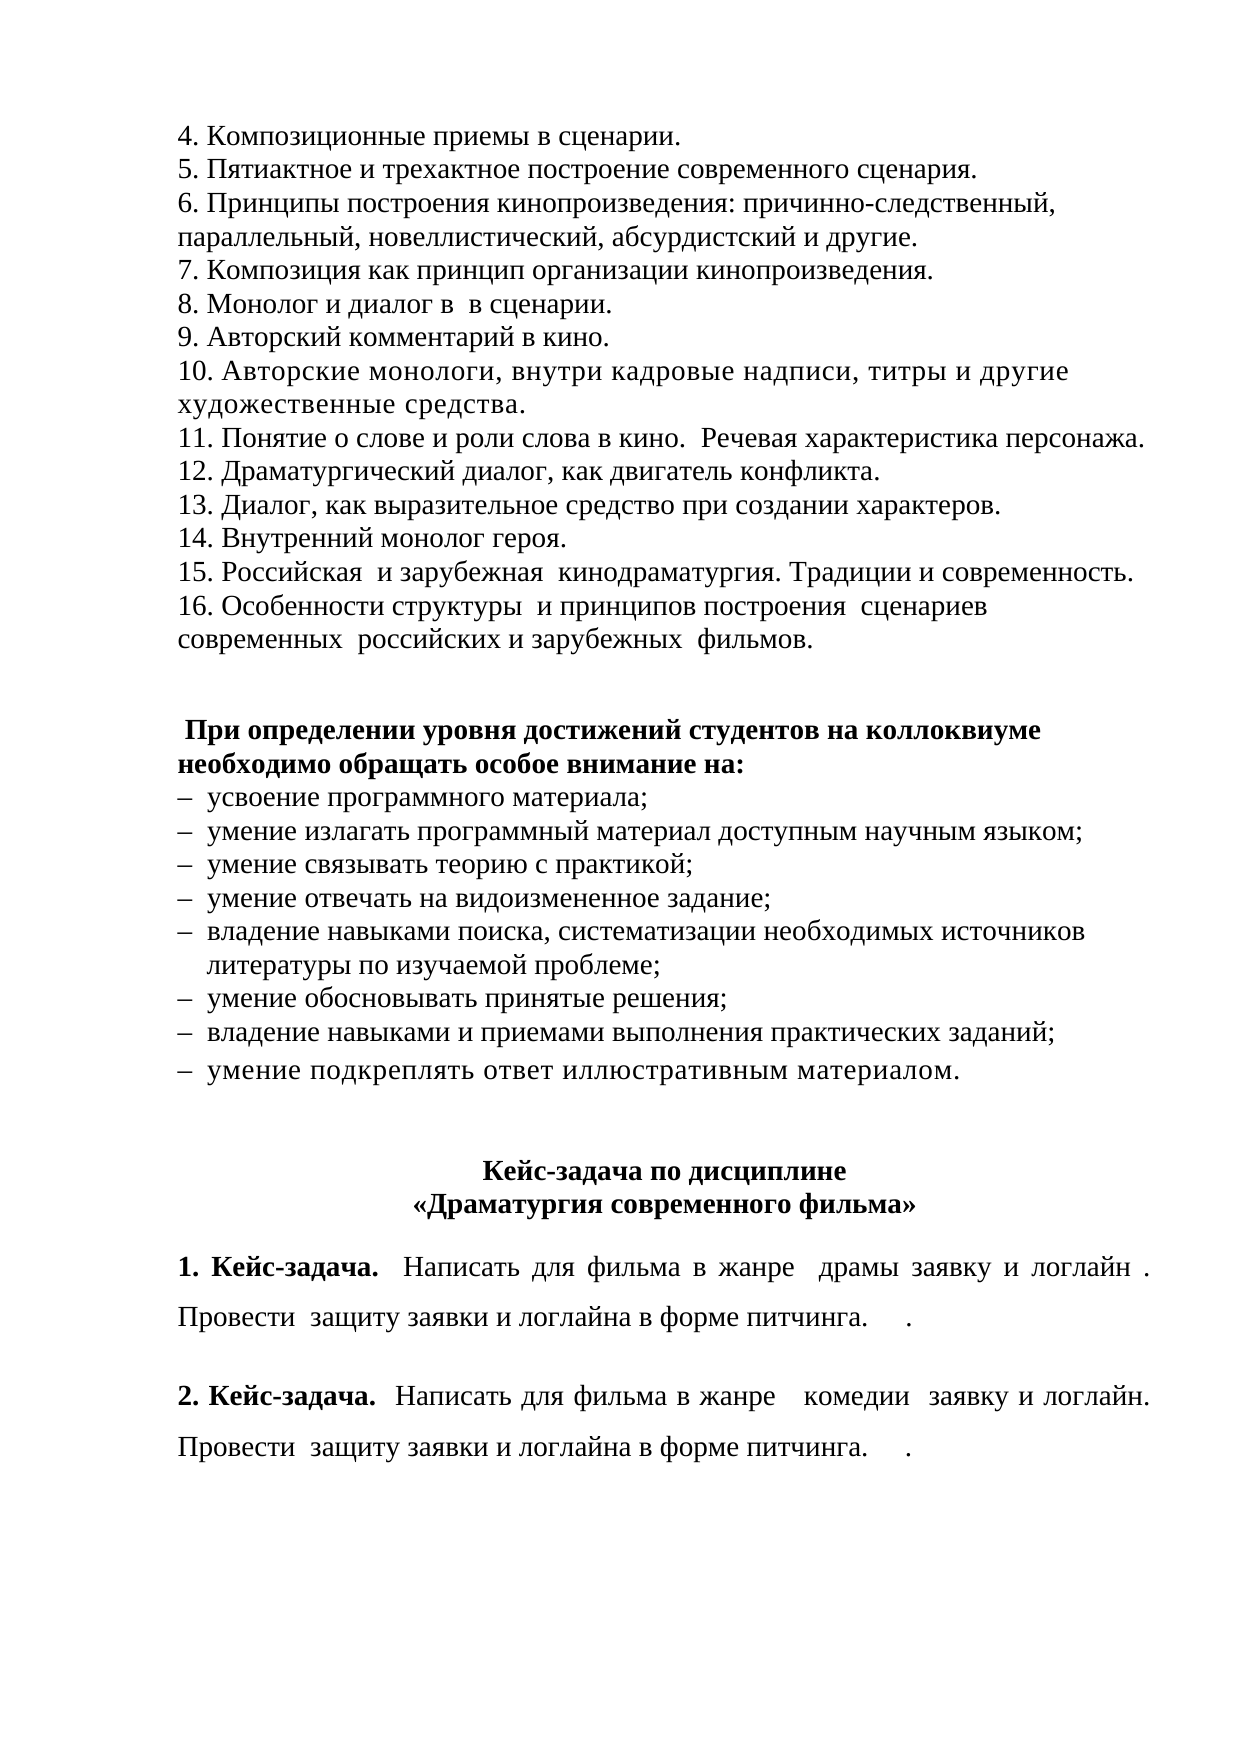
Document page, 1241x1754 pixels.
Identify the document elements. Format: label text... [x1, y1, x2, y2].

text – умение отвечать на видоизмененное задание; [177, 880, 1152, 913]
text 2. Кейс-задача. Написать для фильма в жанре комедии заявку и логлайн. Провести защиту заявки и логлайна в форме питчинга. . [177, 1378, 1152, 1462]
text При определении уровня достижений студентов на коллоквиуме необходимо обращать особое внимание на: [177, 712, 1152, 779]
text Кейс-задача по дисциплине [177, 1153, 1152, 1187]
text 14. Внутренний монолог героя. [177, 521, 1152, 554]
text литературы по изучаемой проблеме; [177, 947, 1152, 981]
text 1. Кейс-задача. Написать для фильма в жанре драмы заявку и логлайн . Провести защиту заявки и логлайна в форме питчинга. . [177, 1249, 1152, 1333]
text – умение подкреплять ответ иллюстративным материалом. [177, 1048, 1152, 1086]
text 12. Драматургический диалог, как двигатель конфликта. [177, 453, 1152, 487]
text – владение навыками и приемами выполнения практических заданий; [177, 1014, 1152, 1048]
text – умение излагать программный материал доступным научным языком; [177, 813, 1152, 846]
text – усвоение программного материала; [177, 779, 1152, 813]
text «Драматургия современного фильма» [177, 1187, 1152, 1220]
text 6. Принципы построения кинопроизведения: причинно-следственный, параллельный, новеллистический, абсурдистский и другие. [177, 185, 1152, 252]
text 16. Особенности структуры и принципов построения сценариев современных российских и зарубежных фильмов. [177, 588, 1152, 655]
text 4. Композиционные приемы в сценарии. [177, 118, 1152, 152]
text 7. Композиция как принцип организации кинопроизведения. [177, 252, 1152, 286]
text 13. Диалог, как выразительное средство при создании характеров. [177, 487, 1152, 521]
text – умение обосновывать принятые решения; [177, 981, 1152, 1014]
text 15. Российская и зарубежная кинодраматургия. Традиции и современность. [177, 554, 1152, 588]
text – умение связывать теорию с практикой; [177, 846, 1152, 880]
text 11. Понятие о слове и роли слова в кино. Речевая характеристика персонажа. [177, 420, 1152, 453]
text 8. Монолог и диалог в в сценарии. [177, 286, 1152, 319]
text 5. Пятиактное и трехактное построение современного сценария. [177, 152, 1152, 185]
text 10. Авторские монологи, внутри кадровые надписи, титры и другие художественные средства. [177, 353, 1152, 420]
text – владение навыками поиска, систематизации необходимых источников [177, 913, 1152, 947]
text 9. Авторский комментарий в кино. [177, 319, 1152, 353]
